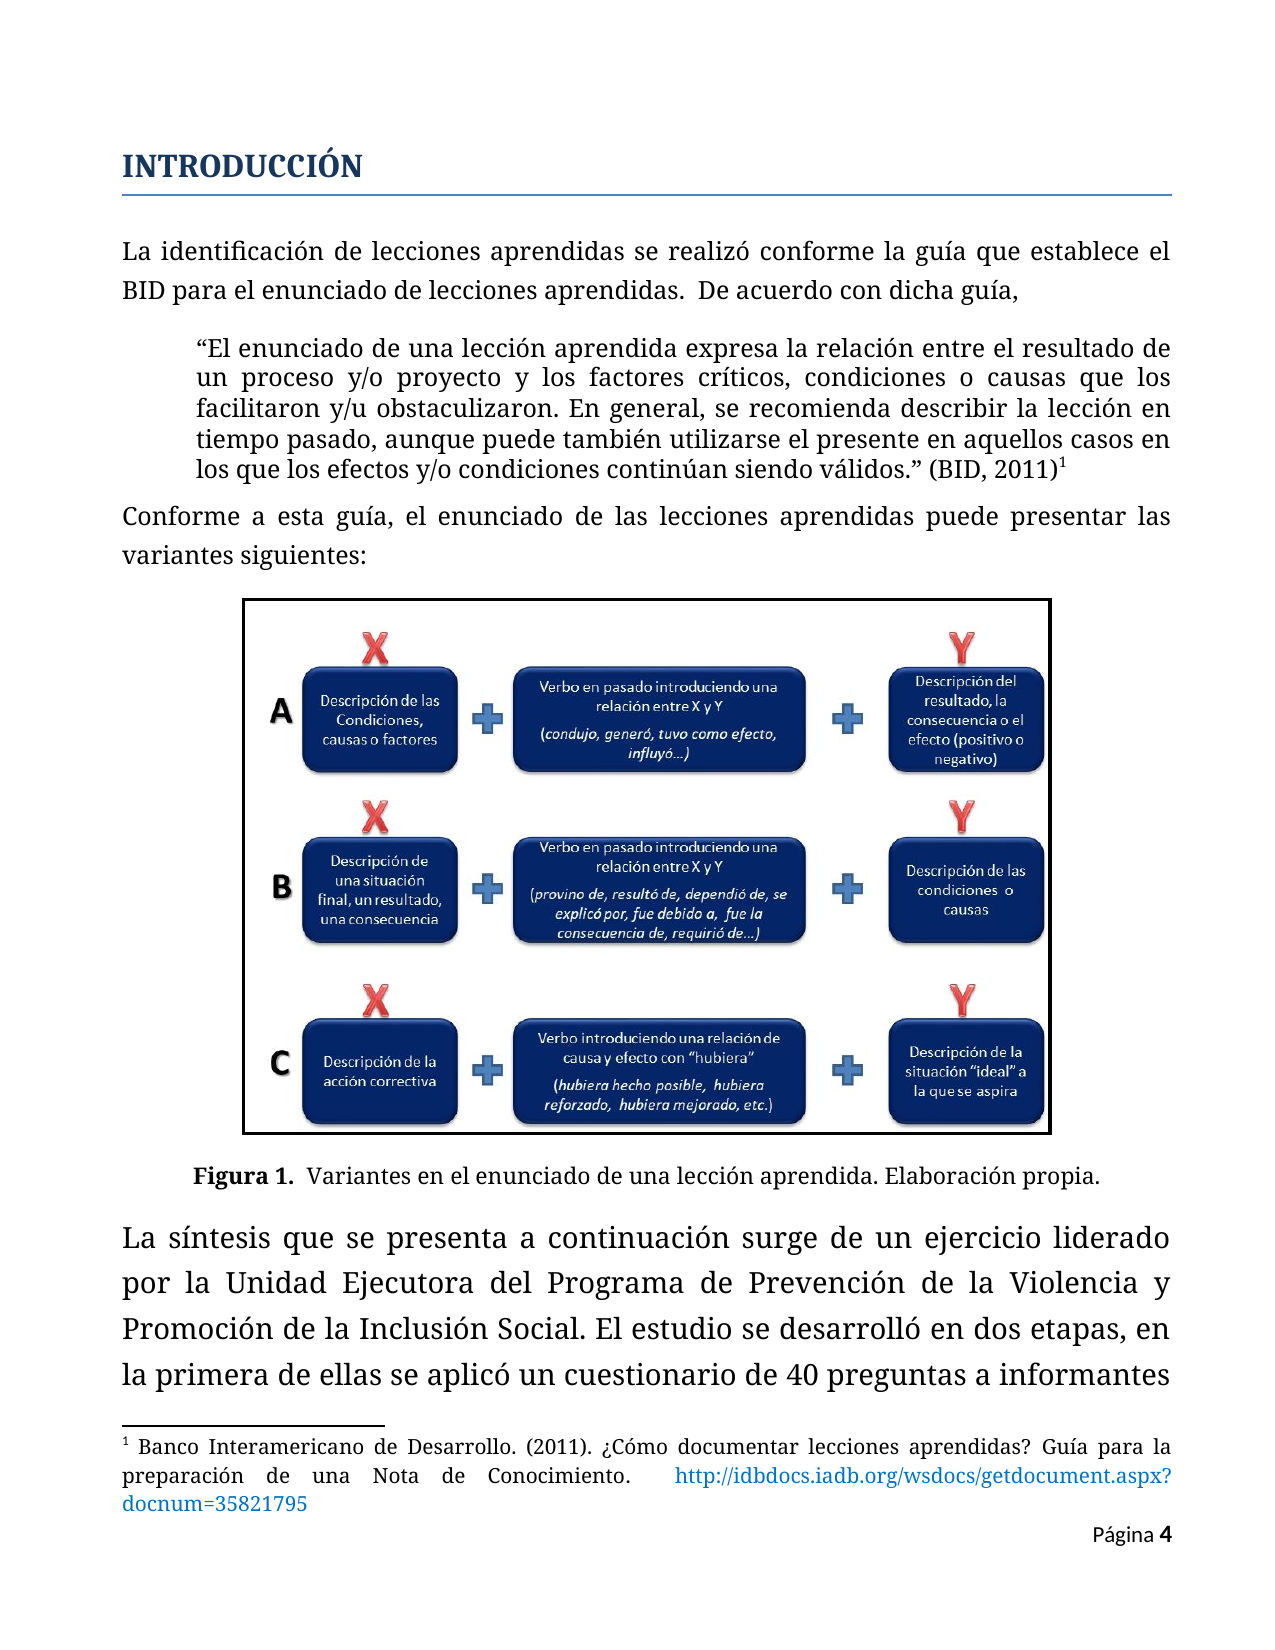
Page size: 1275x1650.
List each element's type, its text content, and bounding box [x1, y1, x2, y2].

text La identificación de lecciones aprendidas se realizó conforme la guía que establece el BID para el enunciado de lecciones aprendidas. De acuerdo con dicha guía, [122, 233, 1172, 307]
text Conforme a esta guía, el enunciado de las lecciones aprendidas puede presentar las variantes siguientes: [122, 498, 1172, 572]
text “El enunciado de una lección aprendida expresa la relación entre el resultado de un proceso y/o proyecto y los factores críticos, condiciones o causas que los facilitaron y/u obstaculizaron. En general, se recomienda describir la lección en tiempo pasado, aunque puede también utilizarse el presente en aquellos casos en los que los efectos y/o condiciones continúan siendo válidos.” (BID, 2011) [196, 332, 1172, 486]
subtitle INTRODUCCIÓN [122, 148, 1172, 194]
picture [245, 601, 1048, 1132]
text Figura 1. Variantes en el enunciado de una lección aprendida. Elaboración propia. [122, 1160, 1172, 1191]
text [122, 1217, 1172, 1393]
